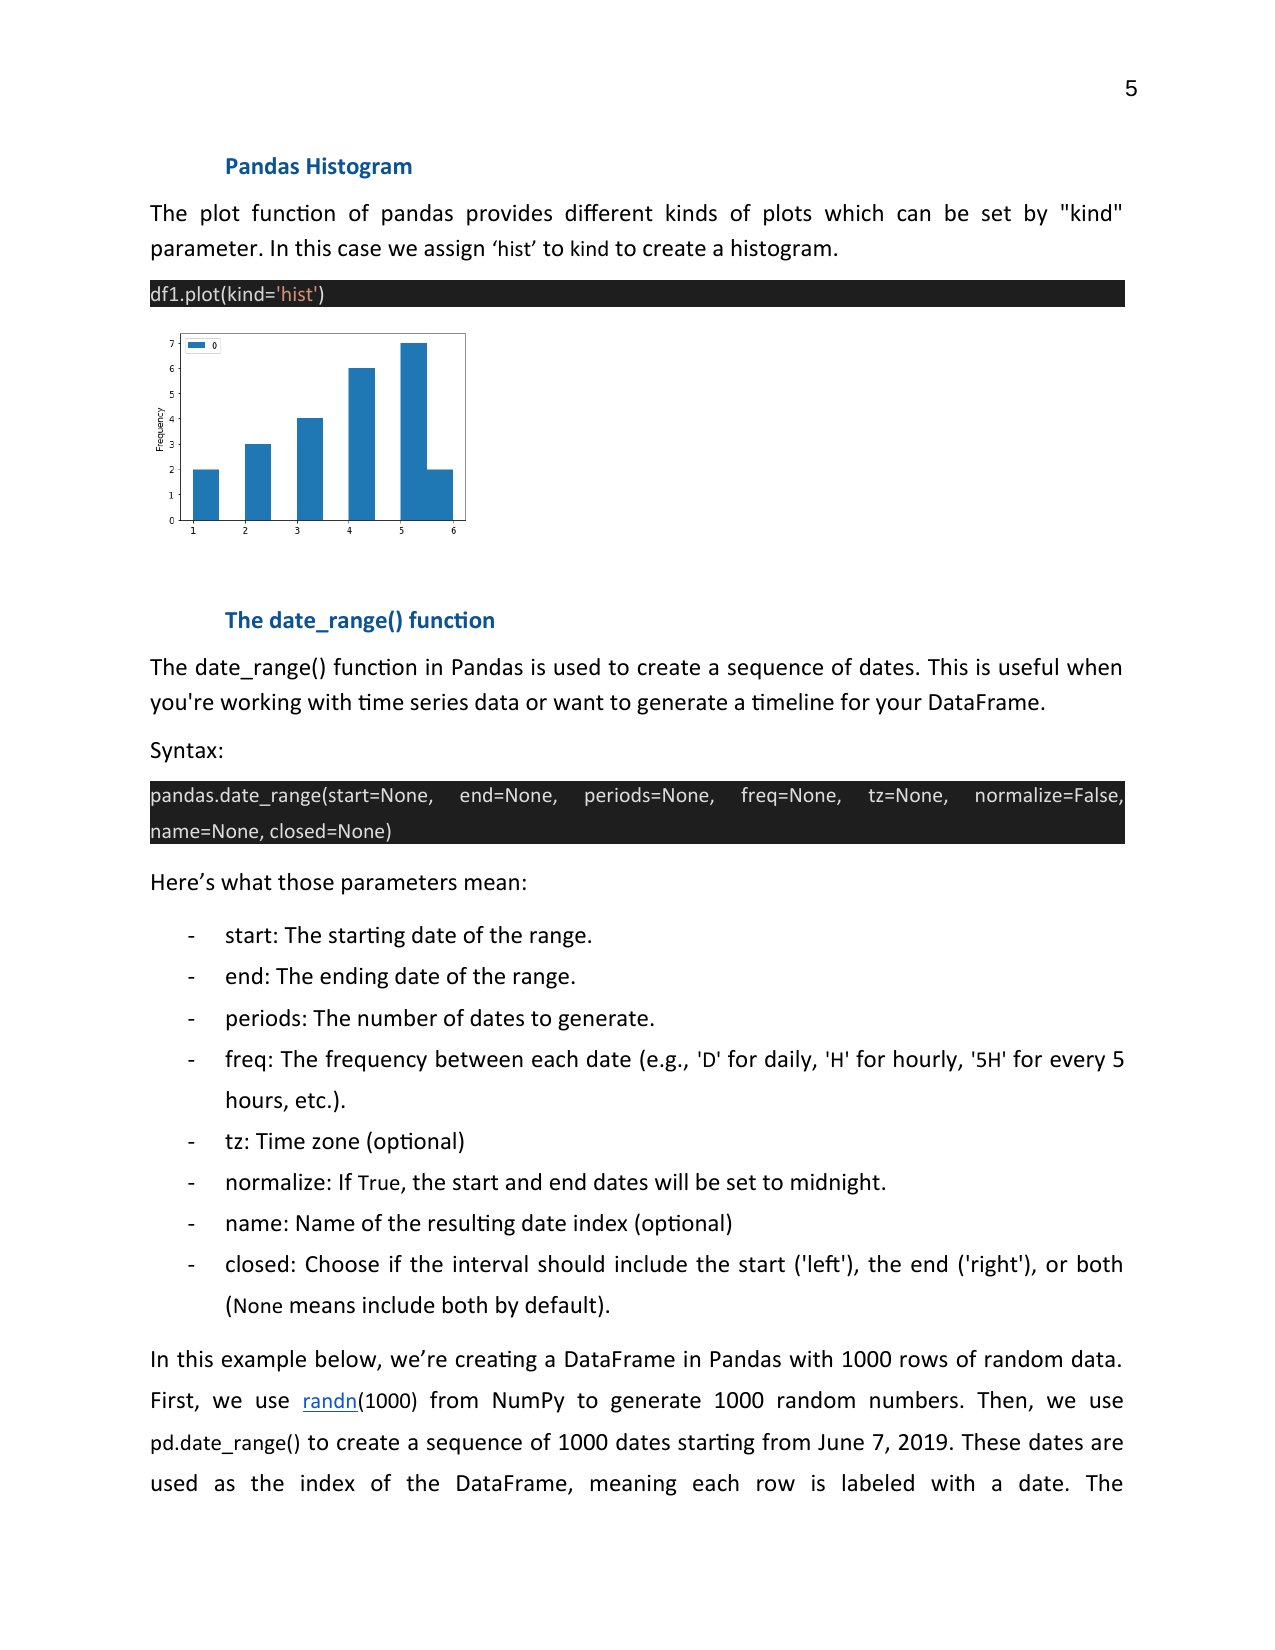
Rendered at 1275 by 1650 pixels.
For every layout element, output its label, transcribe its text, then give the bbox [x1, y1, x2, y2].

list closed: Choose if the interval should include the start ('left'), the end ('right'), or both (None means include both by default). [187, 1248, 1125, 1320]
list freq: The frequency between each date (e.g., 'D' for daily, 'H' for hourly, '5H' for every 5 hours, etc.). [187, 1043, 1125, 1114]
text pandas.date_range(start=None, end=None, periods=None, freq=None, tz=None, normalize=False, name=None, closed=None) [150, 781, 1125, 844]
list start: The starting date of the range. [187, 919, 1125, 950]
text The date_range() function in Pandas is used to create a sequence of dates. This is useful when you're working with time series data or want to generate a timeline for your DataFrame. [150, 651, 1125, 717]
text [150, 1343, 1125, 1497]
text Pandas Histogram [150, 150, 1125, 181]
text Here’s what those parameters mean: [150, 866, 1125, 896]
picture [150, 328, 471, 540]
list normalize: If True, the start and end dates will be set to midnight. [187, 1166, 1125, 1197]
text Syntax: [150, 734, 1125, 764]
text The plot function of pandas provides different kinds of plots which can be set by "kind" parameter. In this case we assign ‘hist’ to kind to create a histogram. [150, 197, 1125, 263]
list name: Name of the resulting date index (optional) [187, 1207, 1125, 1238]
list tz: Time zone (optional) [187, 1125, 1125, 1156]
list periods: The number of dates to generate. [187, 1002, 1125, 1032]
list end: The ending date of the range. [187, 961, 1125, 991]
text df1.plot(kind='hist') [150, 280, 1125, 307]
text The date_range() function [150, 604, 1125, 634]
